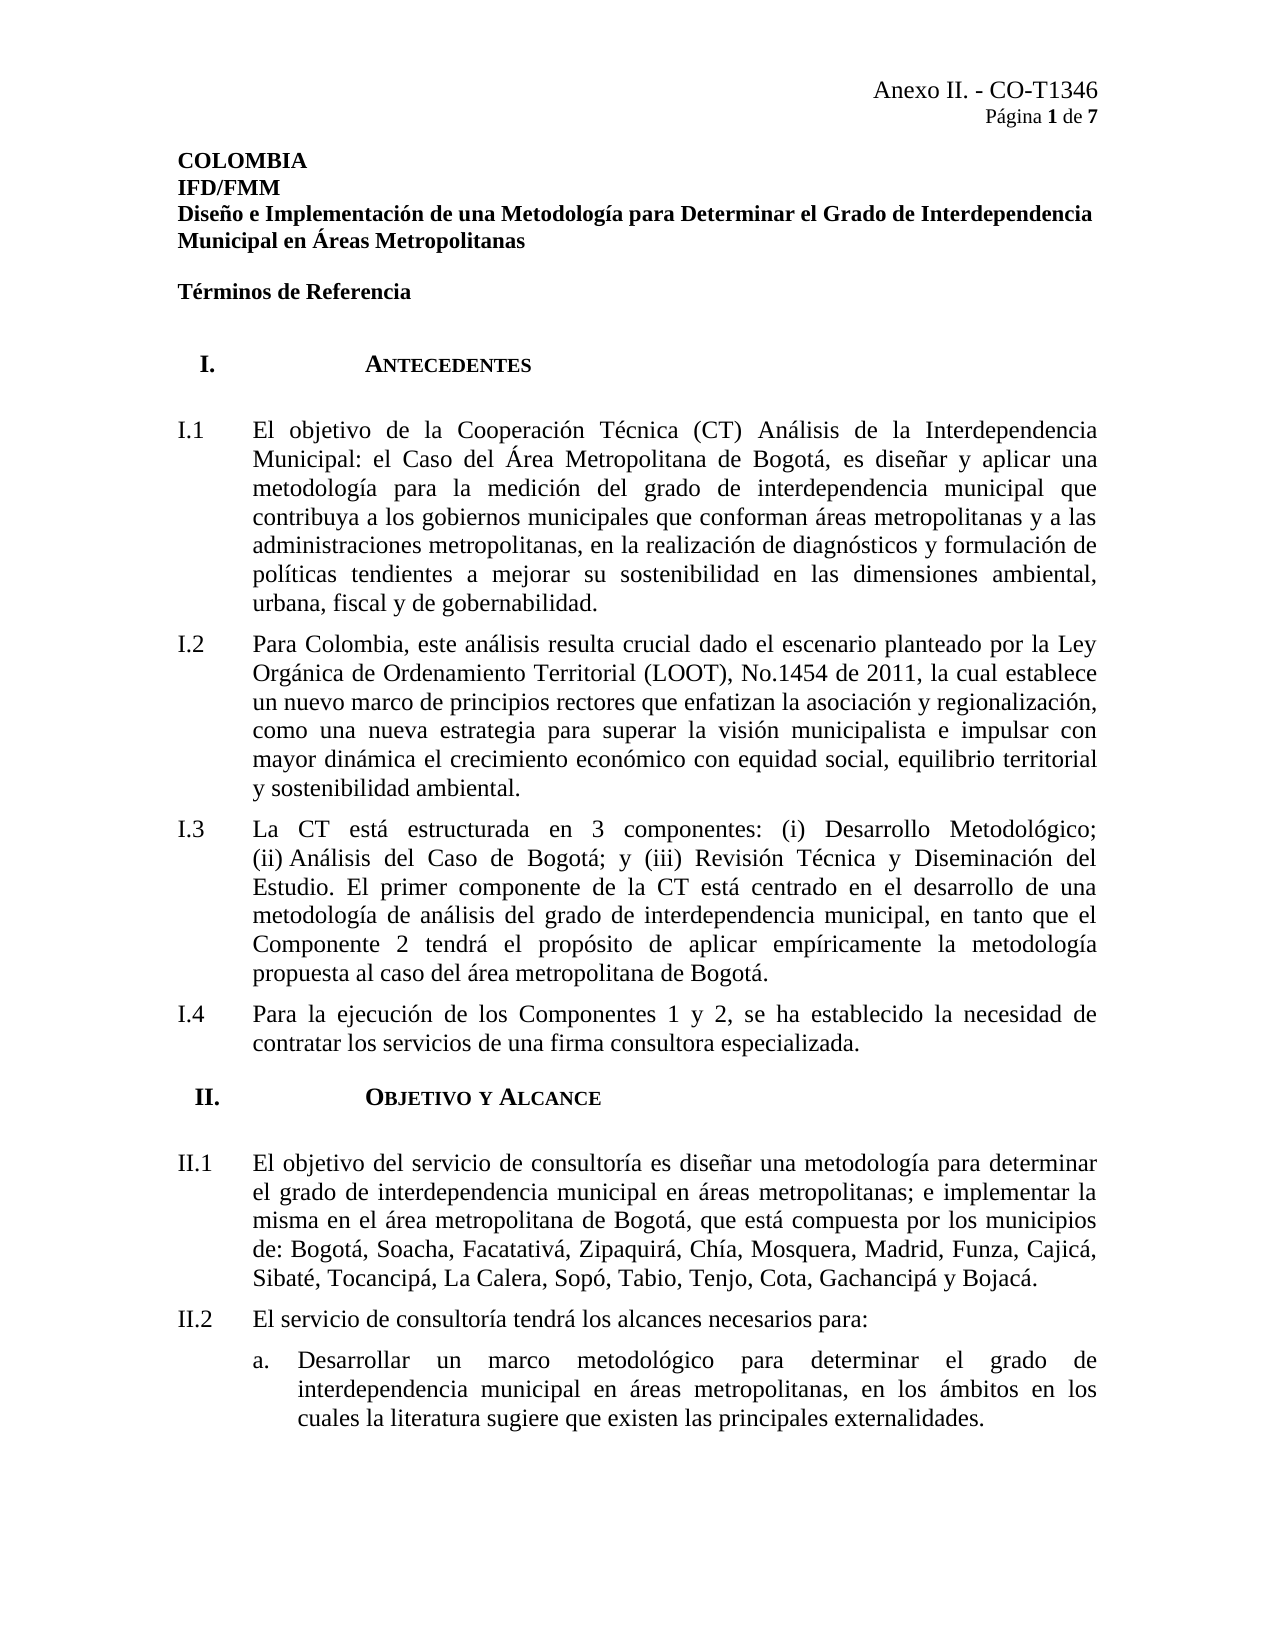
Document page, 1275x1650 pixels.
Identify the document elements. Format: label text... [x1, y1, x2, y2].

text El objetivo del servicio de consultoría es diseñar una metodología para determinar el grado de interdependencia municipal en áreas metropolitanas; e implementar la misma en el área metropolitana de Bogotá, que está compuesta por los municipios de: Bogotá, Soacha, Facatativá, Zipaquirá, Chía, Mosquera, Madrid, Funza, Cajicá, Sibaté, Tocancipá, La Calera, Sopó, Tabio, Tenjo, Cota, Gachancipá y Bojacá. [177, 1148, 1098, 1292]
text Para la ejecución de los Componentes 1 y 2, se ha establecido la necesidad de contratar los servicios de una firma consultora especializada. [177, 999, 1098, 1057]
text COLOMBIA [177, 148, 1098, 174]
text Términos de Referencia [177, 278, 1098, 304]
text Objetivo y Alcance [177, 1082, 1098, 1110]
text Desarrollar un marco metodológico para determinar el grado de interdependencia municipal en áreas metropolitanas, en los ámbitos en los cuales la literatura sugiere que existen las principales externalidades. [252, 1345, 1098, 1432]
text Diseño e Implementación de una Metodología para Determinar el Grado de Interdependencia Municipal en Áreas Metropolitanas [177, 200, 1096, 253]
text Para Colombia, este análisis resulta crucial dado el escenario planteado por la Ley Orgánica de Ordenamiento Territorial (LOOT), No.1454 de 2011, la cual establece un nuevo marco de principios rectores que enfatizan la asociación y regionalización, como una nueva estrategia para superar la visión municipalista e impulsar con mayor dinámica el crecimiento económico con equidad social, equilibrio territorial y sostenibilidad ambiental. [177, 629, 1098, 802]
text El servicio de consultoría tendrá los alcances necesarios para: [177, 1304, 1098, 1333]
text IFD/FMM [177, 174, 1098, 200]
text Antecedentes [177, 349, 1098, 378]
text La CT está estructurada en 3 componentes: (i) Desarrollo Metodológico; (ii) Análisis del Caso de Bogotá; y (iii) Revisión Técnica y Diseminación del Estudio. El primer componente de la CT está centrado en el desarrollo de una metodología de análisis del grado de interdependencia municipal, en tanto que el Componente 2 tendrá el propósito de aplicar empíricamente la metodología propuesta al caso del área metropolitana de Bogotá. [177, 814, 1098, 987]
text El objetivo de la Cooperación Técnica (CT) Análisis de la Interdependencia Municipal: el Caso del Área Metropolitana de Bogotá, es diseñar y aplicar una metodología para la medición del grado de interdependencia municipal que contribuya a los gobiernos municipales que conforman áreas metropolitanas y a las administraciones metropolitanas, en la realización de diagnósticos y formulación de políticas tendientes a mejorar su sostenibilidad en las dimensiones ambiental, urbana, fiscal y de gobernabilidad. [177, 415, 1098, 617]
